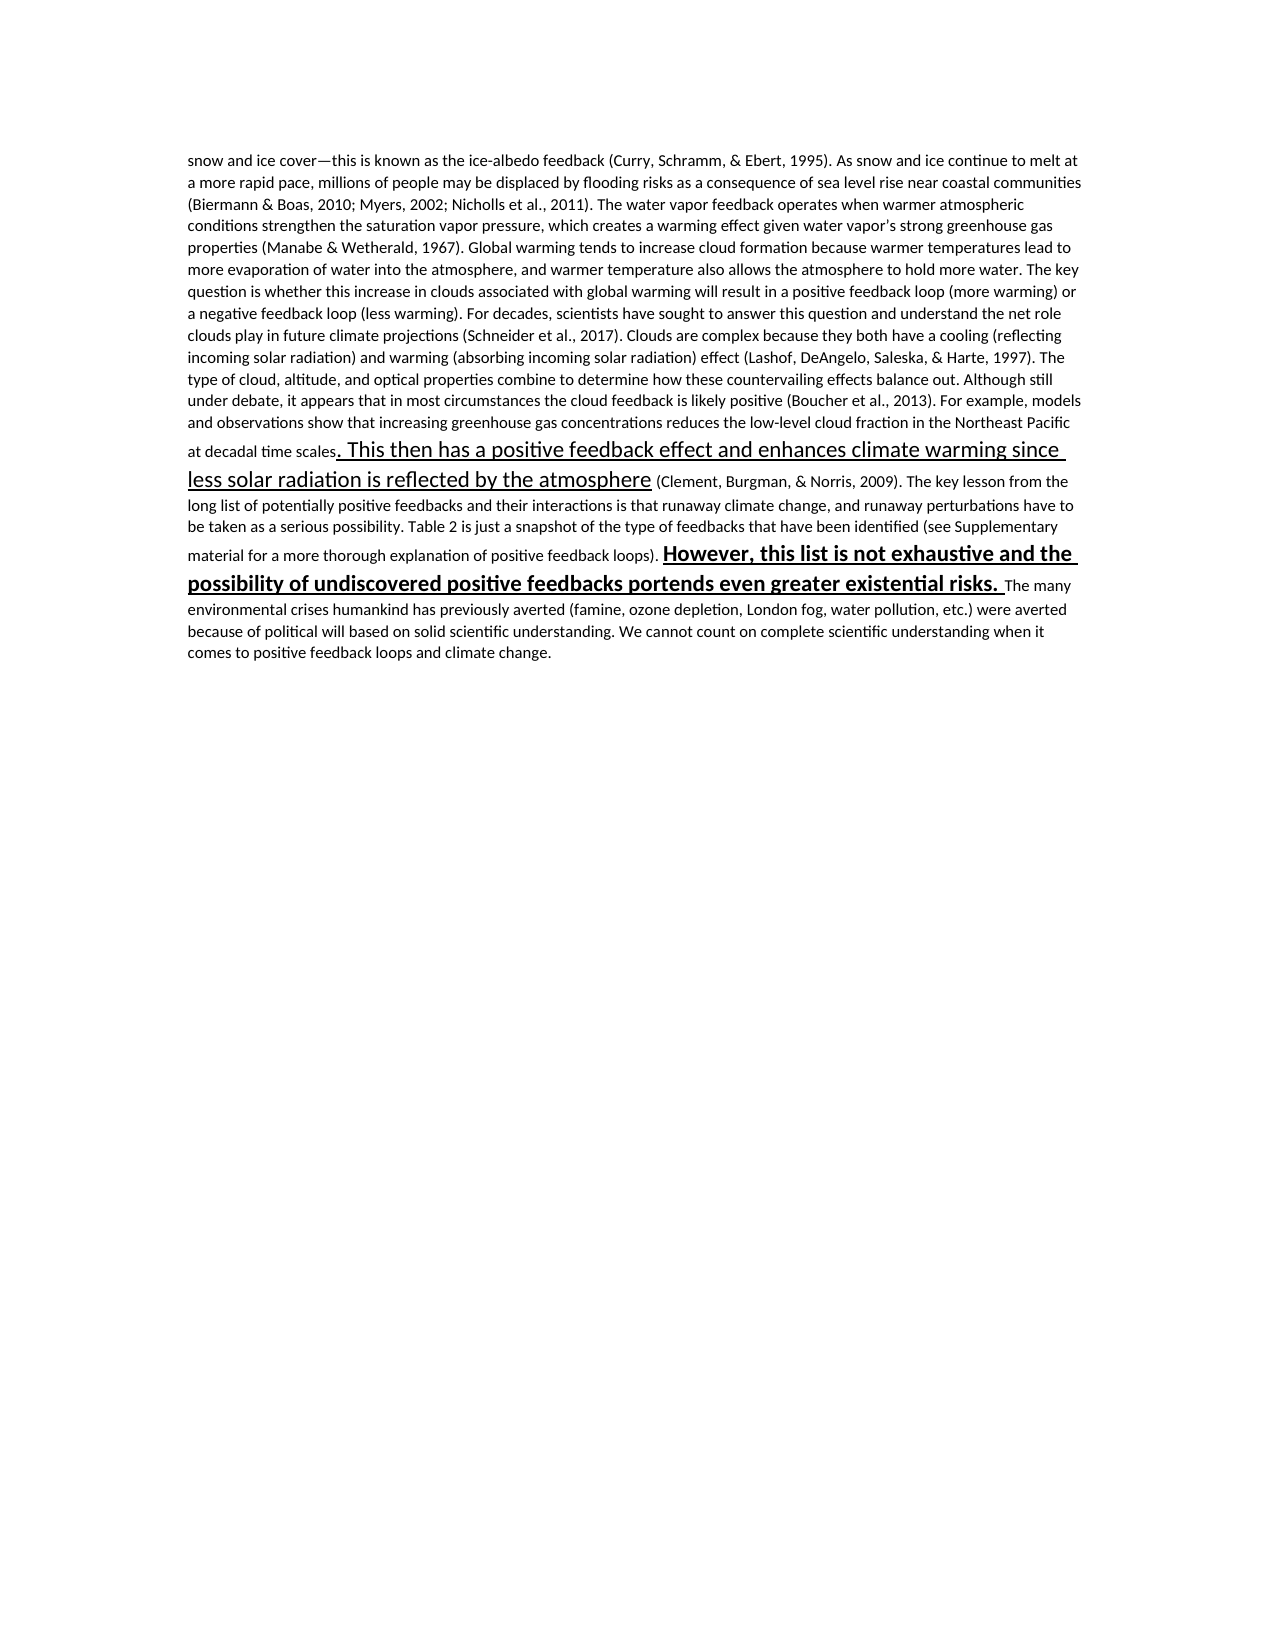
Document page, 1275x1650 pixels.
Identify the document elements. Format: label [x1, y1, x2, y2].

text [187, 150, 1087, 663]
